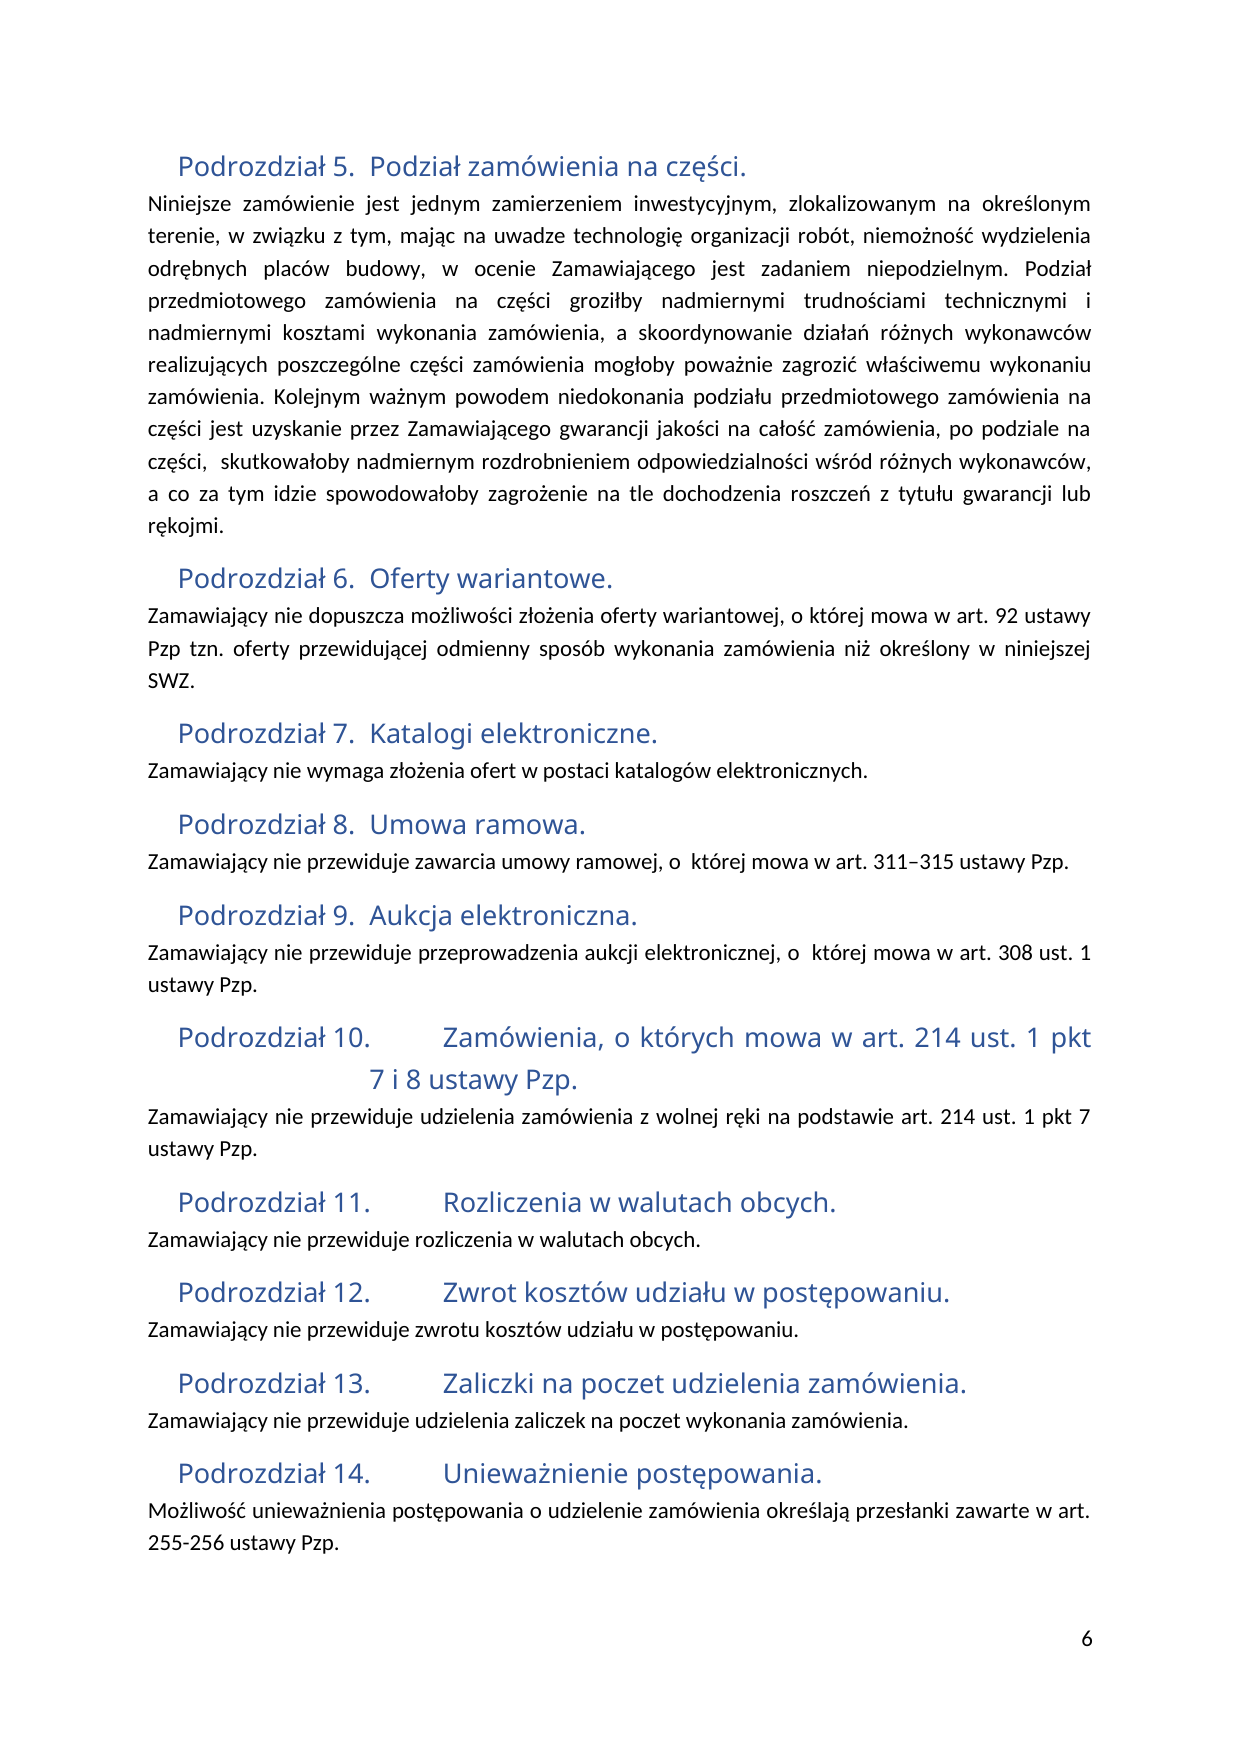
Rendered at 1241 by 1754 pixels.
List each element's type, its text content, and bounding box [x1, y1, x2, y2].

subtitle Katalogi elektroniczne. [177, 715, 1093, 752]
subtitle Aukcja elektroniczna. [177, 896, 1093, 933]
subtitle Zaliczki na poczet udzielenia zamówienia. [177, 1364, 1093, 1401]
text Zamawiający nie przewiduje udzielenia zaliczek na poczet wykonania zamówienia. [148, 1406, 1093, 1434]
subtitle Oferty wariantowe. [177, 560, 1093, 597]
subtitle Umowa ramowa. [177, 805, 1093, 842]
subtitle Zamówienia, o których mowa w art. 214 ust. 1 pkt 7 i 8 ustawy Pzp. [177, 1019, 1093, 1097]
text Zamawiający nie wymaga złożenia ofert w postaci katalogów elektronicznych. [148, 757, 1093, 784]
text Niniejsze zamówienie jest jednym zamierzeniem inwestycyjnym, zlokalizowanym na określonym terenie, w związku z tym, mając na uwadze technologię organizacji robót, niemożność wydzielenia odrębnych placów budowy, w ocenie Zamawiającego jest zadaniem niepodzielnym. Podział przedmiotowego zamówienia na części groziłby nadmiernymi trudnościami technicznymi i nadmiernymi kosztami wykonania zamówienia, a skoordynowanie działań różnych wykonawców realizujących poszczególne części zamówienia mogłoby poważnie zagrozić właściwemu wykonaniu zamówienia. Kolejnym ważnym powodem niedokonania podziału przedmiotowego zamówienia na części jest uzyskanie przez Zamawiającego gwarancji jakości na całość zamówienia, po podziale na części, skutkowałoby nadmiernym rozdrobnieniem odpowiedzialności wśród różnych wykonawców, a co za tym idzie spowodowałoby zagrożenie na tle dochodzenia roszczeń z tytułu gwarancji lub rękojmi. [148, 189, 1093, 539]
text Zamawiający nie przewiduje zawarcia umowy ramowej, o której mowa w art. 311–315 ustawy Pzp. [148, 847, 1093, 875]
subtitle Zwrot kosztów udziału w postępowaniu. [177, 1273, 1093, 1310]
text Zamawiający nie przewiduje zwrotu kosztów udziału w postępowaniu. [148, 1315, 1093, 1343]
subtitle Rozliczenia w walutach obcych. [177, 1183, 1093, 1220]
subtitle Podział zamówienia na części. [177, 148, 1093, 184]
text Zamawiający nie przewiduje przeprowadzenia aukcji elektronicznej, o której mowa w art. 308 ust. 1 ustawy Pzp. [148, 938, 1093, 998]
text Zamawiający nie przewiduje udzielenia zamówienia z wolnej ręki na podstawie art. 214 ust. 1 pkt 7 ustawy Pzp. [148, 1102, 1093, 1162]
text Zamawiający nie przewiduje rozliczenia w walutach obcych. [148, 1225, 1093, 1253]
subtitle Unieważnienie postępowania. [177, 1454, 1093, 1491]
text Zamawiający nie dopuszcza możliwości złożenia oferty wariantowej, o której mowa w art. 92 ustawy Pzp tzn. oferty przewidującej odmienny sposób wykonania zamówienia niż określony w niniejszej SWZ. [148, 602, 1093, 694]
text Możliwość unieważnienia postępowania o udzielenie zamówienia określają przesłanki zawarte w art. 255-256 ustawy Pzp. [148, 1496, 1093, 1556]
